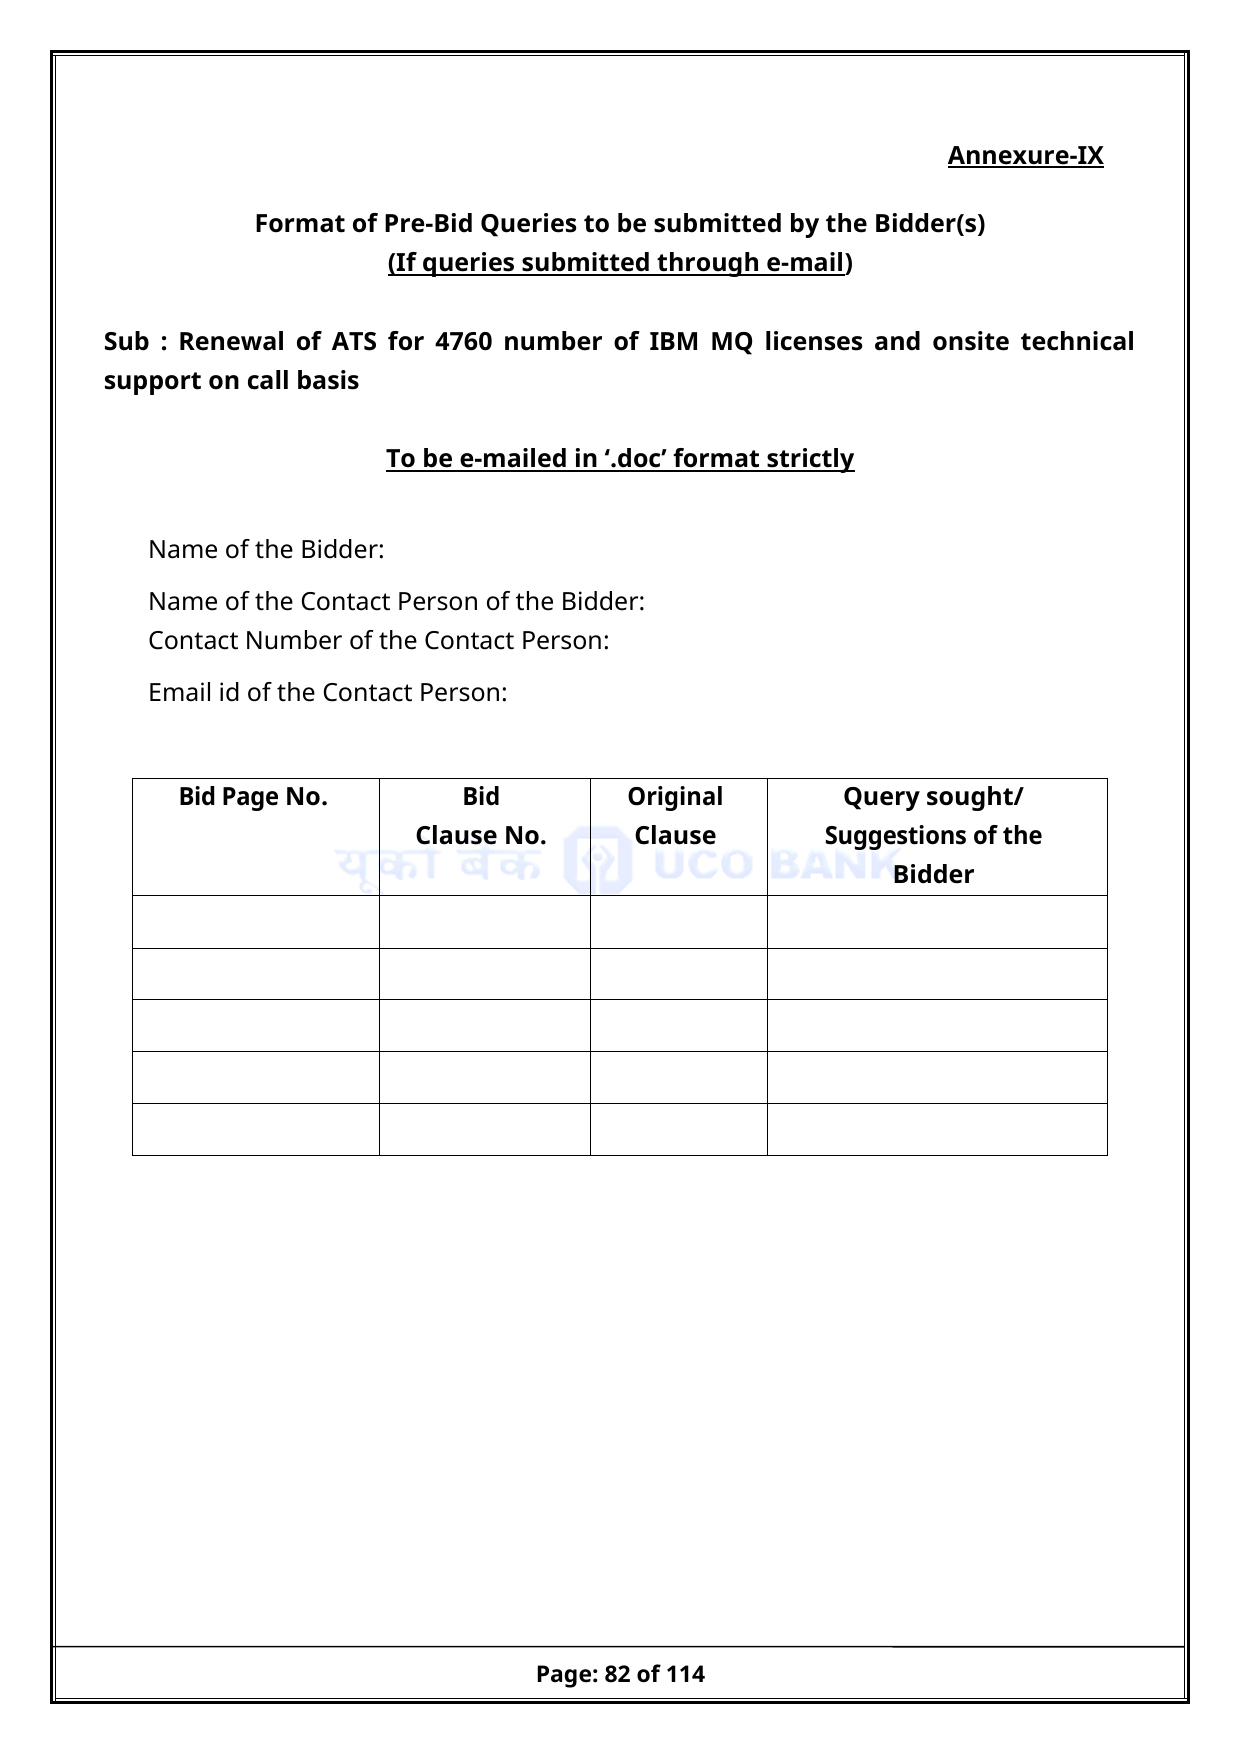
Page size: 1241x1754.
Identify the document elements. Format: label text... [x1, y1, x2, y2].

table_cell [133, 1104, 379, 1155]
table_cell [133, 949, 379, 999]
table_cell [380, 949, 590, 999]
table_cell [768, 1000, 1107, 1051]
table_header Bid Clause No. [380, 779, 590, 895]
table_header Query sought/ Suggestions of the Bidder [768, 779, 1107, 895]
table_cell [380, 1104, 590, 1155]
table_cell [591, 1104, 767, 1155]
text Email id of the Contact Person: [148, 674, 714, 708]
table_cell [591, 1000, 767, 1051]
table_cell [591, 949, 767, 999]
table_header Original Clause [591, 779, 767, 895]
text Annexure-IX [103, 137, 1104, 172]
table_cell [133, 1052, 379, 1103]
text To be e-mailed in ‘.doc’ format strictly [103, 441, 1137, 475]
table_cell [133, 1000, 379, 1051]
table_cell [591, 1052, 767, 1103]
table_cell [380, 1000, 590, 1051]
table_cell [768, 896, 1107, 947]
table_cell [768, 1052, 1107, 1103]
table_cell [380, 1052, 590, 1103]
table_cell [768, 949, 1107, 999]
text Name of the Contact Person of the Bidder: Contact Number of the Contact Person: [148, 583, 714, 657]
table_cell [768, 1104, 1107, 1155]
text (If queries submitted through e-mail) [103, 245, 1137, 279]
table_cell [380, 896, 590, 947]
table_cell [591, 896, 767, 947]
table_cell [133, 896, 379, 947]
text Sub : Renewal of ATS for 4760 number of IBM MQ licenses and onsite technical support on call basis [103, 323, 1137, 397]
text Format of Pre-Bid Queries to be submitted by the Bidder(s) [103, 206, 1137, 240]
text Name of the Bidder: [148, 532, 1137, 566]
table_header Bid Page No. [133, 779, 379, 895]
